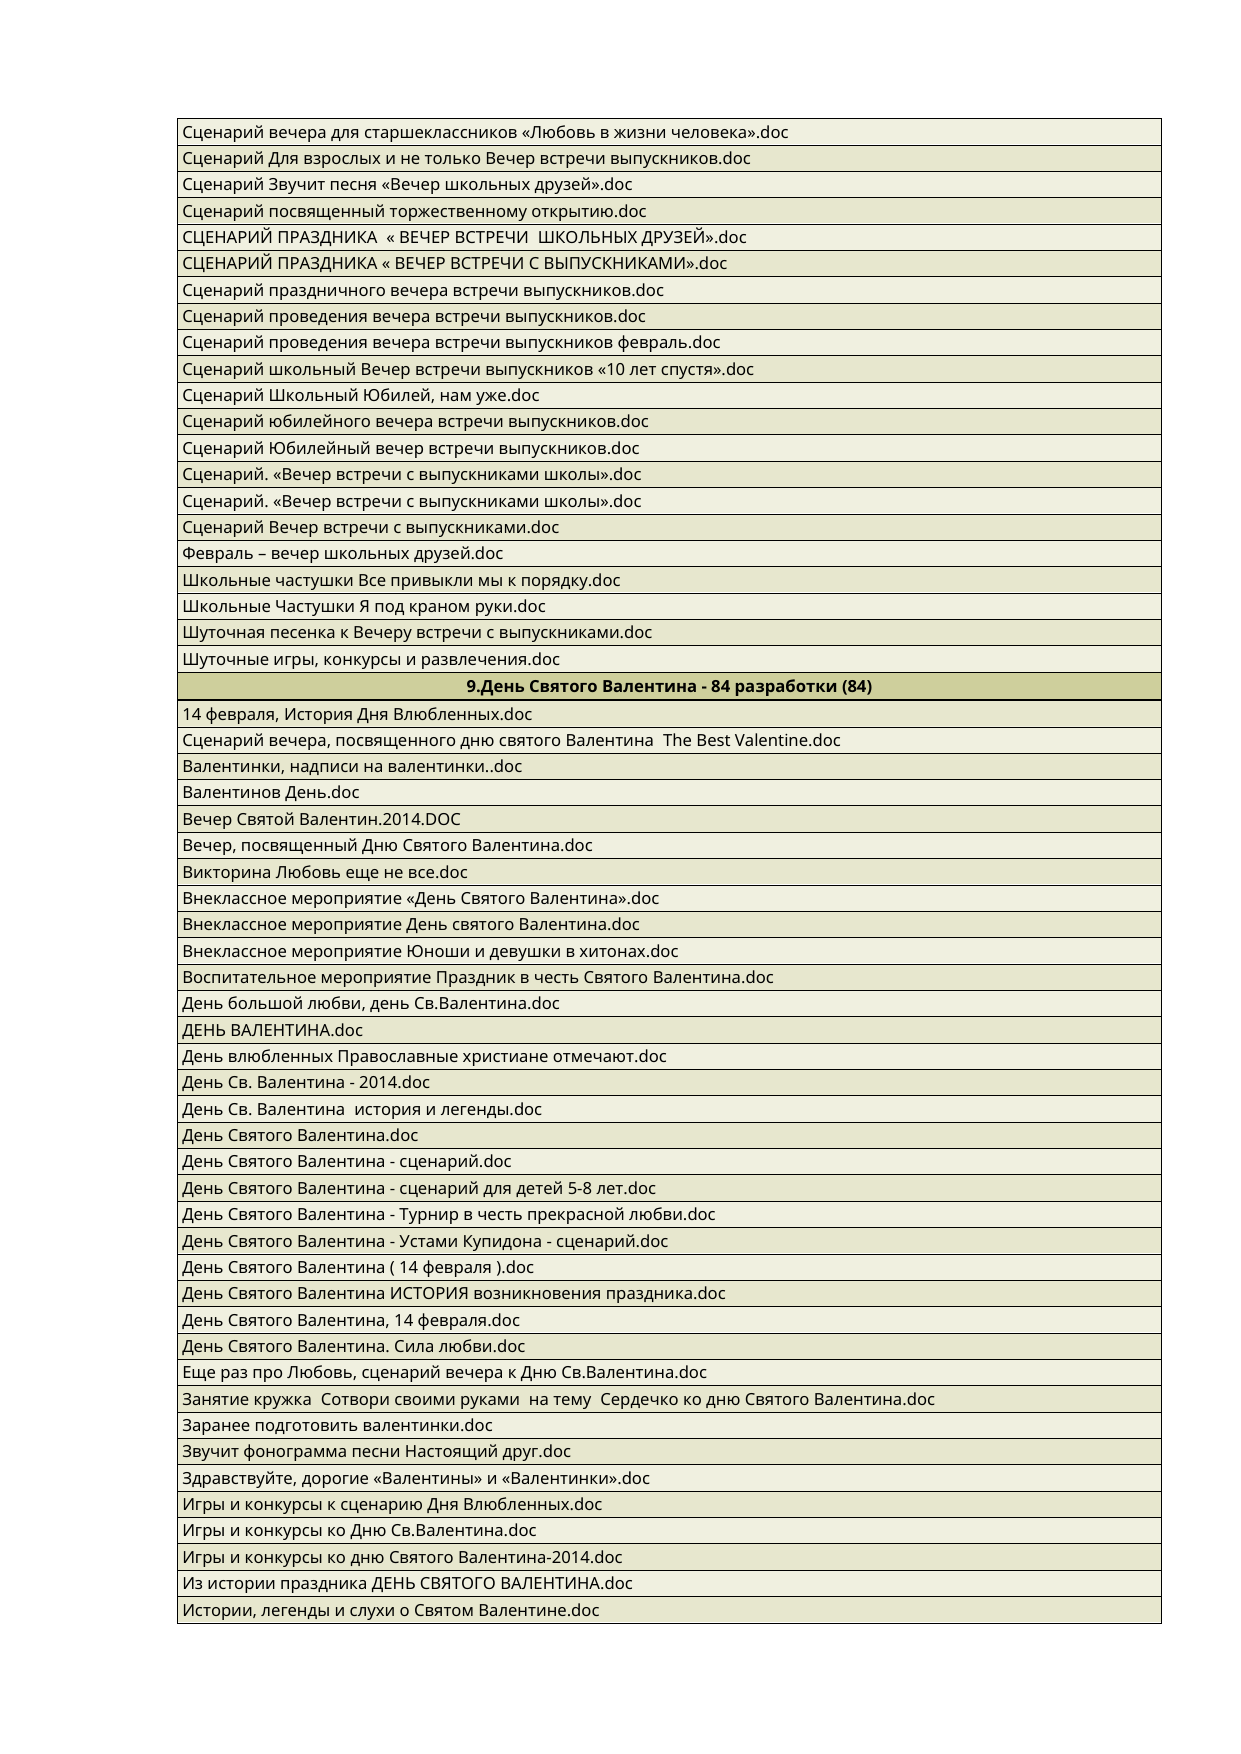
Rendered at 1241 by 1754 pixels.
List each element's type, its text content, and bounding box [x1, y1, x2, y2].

table_cell День Святого Валентина - сценарий для детей 5-8 лет.doc [178, 1175, 1161, 1201]
table_cell День Святого Валентина ( 14 февраля ).doc [178, 1255, 1161, 1280]
table_cell Сценарий Для взрослых и не только Вечер встречи выпускников.doc [178, 146, 1161, 171]
table_cell Внеклассное мероприятие «День Святого Валентина».doc [178, 886, 1161, 911]
table_cell Шуточная песенка к Вечеру встречи с выпускниками.doc [178, 620, 1161, 645]
table_cell День Святого Валентина - Турнир в честь прекрасной любви.doc [178, 1202, 1161, 1227]
table_cell Внеклассное мероприятие День святого Валентина.doc [178, 912, 1161, 937]
table_cell День Св. Валентина - 2014.doc [178, 1070, 1161, 1095]
table_cell Викторина Любовь еще не все.doc [178, 859, 1161, 884]
table_cell Внеклассное мероприятие Юноши и девушки в хитонах.doc [178, 938, 1161, 963]
table_cell Вечер, посвященный Дню Святого Валентина.doc [178, 833, 1161, 858]
table_cell Вечер Святой Валентин.2014.DOC [178, 806, 1161, 832]
table_cell Валентинки, надписи на валентинки..doc [178, 754, 1161, 779]
table_cell Сценарий праздничного вечера встречи выпускников.doc [178, 277, 1161, 303]
table_cell Шуточные игры, конкурсы и развлечения.doc [178, 646, 1161, 672]
table_cell Игры и конкурсы ко дню Святого Валентина-2014.doc [178, 1544, 1161, 1570]
table_cell День Святого Валентина, 14 февраля.doc [178, 1307, 1161, 1332]
table_cell СЦЕНАРИЙ ПРАЗДНИКА « ВЕЧЕР ВСТРЕЧИ С ВЫПУСКНИКАМИ».doc [178, 251, 1161, 276]
table_cell СЦЕНАРИЙ ПРАЗДНИКА « ВЕЧЕР ВСТРЕЧИ ШКОЛЬНЫХ ДРУЗЕЙ».doc [178, 225, 1161, 250]
table_cell Воспитательное мероприятие Праздник в честь Святого Валентина.doc [178, 965, 1161, 990]
table_cell Сценарий проведения вечера встречи выпускников.doc [178, 304, 1161, 329]
table_cell Сценарий посвященный торжественному открытию.doc [178, 198, 1161, 223]
table_cell День большой любви, день Св.Валентина.doc [178, 991, 1161, 1016]
table_cell 14 февраля, История Дня Влюбленных.doc [178, 701, 1161, 726]
table_cell Февраль – вечер школьных друзей.doc [178, 541, 1161, 566]
table_cell Здравствуйте, дорогие «Валентины» и «Валентинки».doc [178, 1465, 1161, 1491]
table_cell Сценарий Школьный Юбилей, нам уже.doc [178, 383, 1161, 408]
table_cell Сценарий школьный Вечер встречи выпускников «10 лет спустя».doc [178, 356, 1161, 382]
table_cell День Святого Валентина. Сила любви.doc [178, 1334, 1161, 1359]
table_cell ДЕНЬ ВАЛЕНТИНА.doc [178, 1017, 1161, 1043]
table_cell День Святого Валентина - Устами Купидона - сценарий.doc [178, 1228, 1161, 1253]
table_cell День Святого Валентина - сценарий.doc [178, 1149, 1161, 1174]
table_cell День Святого Валентина.doc [178, 1123, 1161, 1148]
table_cell Сценарий юбилейного вечера встречи выпускников.doc [178, 409, 1161, 434]
table_cell Игры и конкурсы ко Дню Св.Валентина.doc [178, 1518, 1161, 1543]
table_cell Еще раз про Любовь, сценарий вечера к Дню Св.Валентина.doc [178, 1360, 1161, 1385]
table_cell День Св. Валентина история и легенды.doc [178, 1096, 1161, 1122]
table_cell Сценарий. «Вечер встречи с выпускниками школы».doc [178, 462, 1161, 487]
table_cell Сценарий проведения вечера встречи выпускников февраль.doc [178, 330, 1161, 355]
table_cell Из истории праздника ДЕНЬ СВЯТОГО ВАЛЕНТИНА.doc [178, 1571, 1161, 1596]
table_cell Сценарий. «Вечер встречи с выпускниками школы».doc [178, 488, 1161, 513]
table_cell Игры и конкурсы к сценарию Дня Влюбленных.doc [178, 1492, 1161, 1517]
table_cell День влюбленных Православные христиане отмечают.doc [178, 1044, 1161, 1069]
table_cell Школьные частушки Все привыкли мы к порядку.doc [178, 567, 1161, 592]
table_cell Занятие кружка Сотвори своими руками на тему Сердечко ко дню Святого Валентина.doc [178, 1386, 1161, 1412]
table_cell Заранее подготовить валентинки.doc [178, 1413, 1161, 1438]
table_cell Звучит фонограмма песни Настоящий друг.doc [178, 1439, 1161, 1464]
table_cell Сценарий Звучит песня «Вечер школьных друзей».doc [178, 172, 1161, 197]
table_cell Валентинов День.doc [178, 780, 1161, 805]
table_cell 9.День Святого Валентина - 84 разработки (84) [178, 673, 1161, 699]
table_cell Сценарий вечера, посвященного дню святого Валентина The Best Valentine.doc [178, 728, 1161, 753]
table_cell Истории, легенды и слухи о Святом Валентине.doc [178, 1597, 1161, 1622]
table_cell Сценарий Вечер встречи с выпускниками.doc [178, 515, 1161, 540]
table_cell Сценарий вечера для старшеклассников «Любовь в жизни человека».doc [178, 119, 1161, 144]
table_cell Сценарий Юбилейный вечер встречи выпускников.doc [178, 435, 1161, 461]
table_cell Школьные Частушки Я под краном руки.doc [178, 594, 1161, 619]
table_cell День Святого Валентина ИСТОРИЯ возникновения праздника.doc [178, 1281, 1161, 1306]
